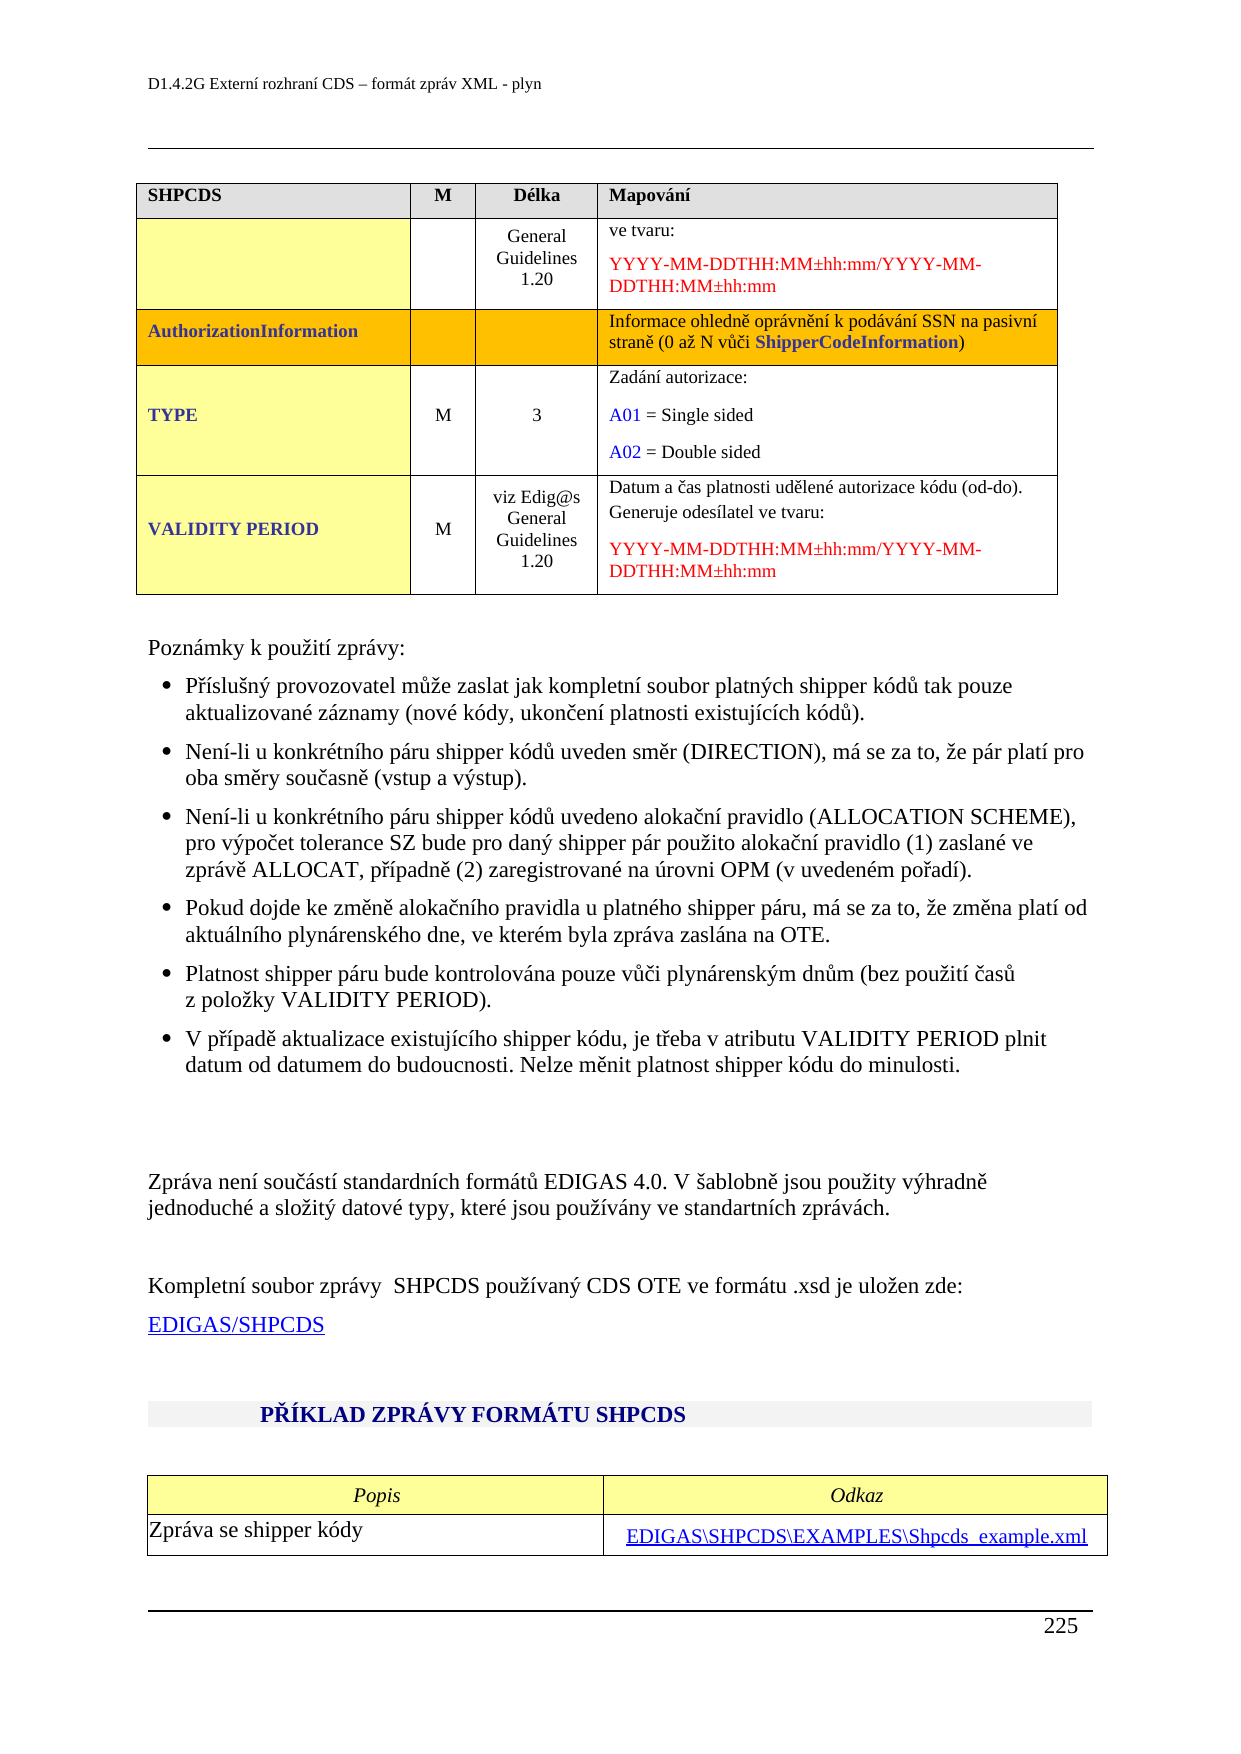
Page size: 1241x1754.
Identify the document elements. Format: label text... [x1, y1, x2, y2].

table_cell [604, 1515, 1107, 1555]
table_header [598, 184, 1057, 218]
list Platnost shipper páru bude kontrolována pouze vůči plynárenským dnům (bez použití časů z položky VALIDITY PERIOD). [163, 960, 1092, 1012]
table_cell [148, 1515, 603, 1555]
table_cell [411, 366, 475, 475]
list Není-li u konkrétního páru shipper kódů uveden směr (DIRECTION), má se za to, že pár platí pro oba směry současně (vstup a výstup). [163, 738, 1092, 790]
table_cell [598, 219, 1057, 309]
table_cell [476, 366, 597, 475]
text Zpráva není součástí standardních formátů EDIGAS 4.0. V šablobně jsou použity výhradně jednoduché a složitý datové typy, které jsou používány ve standartních zprávách. [148, 1168, 1092, 1221]
text Poznámky k použití zprávy: [148, 634, 1092, 660]
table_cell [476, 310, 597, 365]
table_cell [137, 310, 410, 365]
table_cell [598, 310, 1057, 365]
list Pokud dojde ke změně alokačního pravidla u platného shipper páru, má se za to, že změna platí od aktuálního plynárenského dne, ve kterém byla zpráva zaslána na OTE. [163, 894, 1092, 947]
list Není-li u konkrétního páru shipper kódů uvedeno alokační pravidlo (ALLOCATION SCHEME), pro výpočet tolerance SZ bude pro daný shipper pár použito alokační pravidlo (1) zaslané ve zprávě ALLOCAT, případně (2) zaregistrované na úrovni OPM (v uvedeném pořadí). [163, 803, 1092, 882]
list V případě aktualizace existujícího shipper kódu, je třeba v atributu VALIDITY PERIOD plnit datum od datumem do budoucnosti. Nelze měnit platnost shipper kódu do minulosti. [163, 1025, 1092, 1078]
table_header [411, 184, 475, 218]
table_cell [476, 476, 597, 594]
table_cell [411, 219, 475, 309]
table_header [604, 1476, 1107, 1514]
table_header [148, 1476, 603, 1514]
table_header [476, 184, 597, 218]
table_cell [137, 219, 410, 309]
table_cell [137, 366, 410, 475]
subtitle Příklad zprávy formátu Shpcds [148, 1401, 1092, 1427]
list Příslušný provozovatel může zaslat jak kompletní soubor platných shipper kódů tak pouze aktualizované záznamy (nové kódy, ukončení platnosti existujících kódů). [163, 672, 1092, 725]
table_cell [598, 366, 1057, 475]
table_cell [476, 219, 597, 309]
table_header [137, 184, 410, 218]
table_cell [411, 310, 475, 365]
text Kompletní soubor zprávy SHPCDS používaný CDS OTE ve formátu .xsd je uložen zde: [148, 1272, 1092, 1298]
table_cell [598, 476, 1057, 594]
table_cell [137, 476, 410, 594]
text EDIGAS/SHPCDS [148, 1311, 1092, 1337]
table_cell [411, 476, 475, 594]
